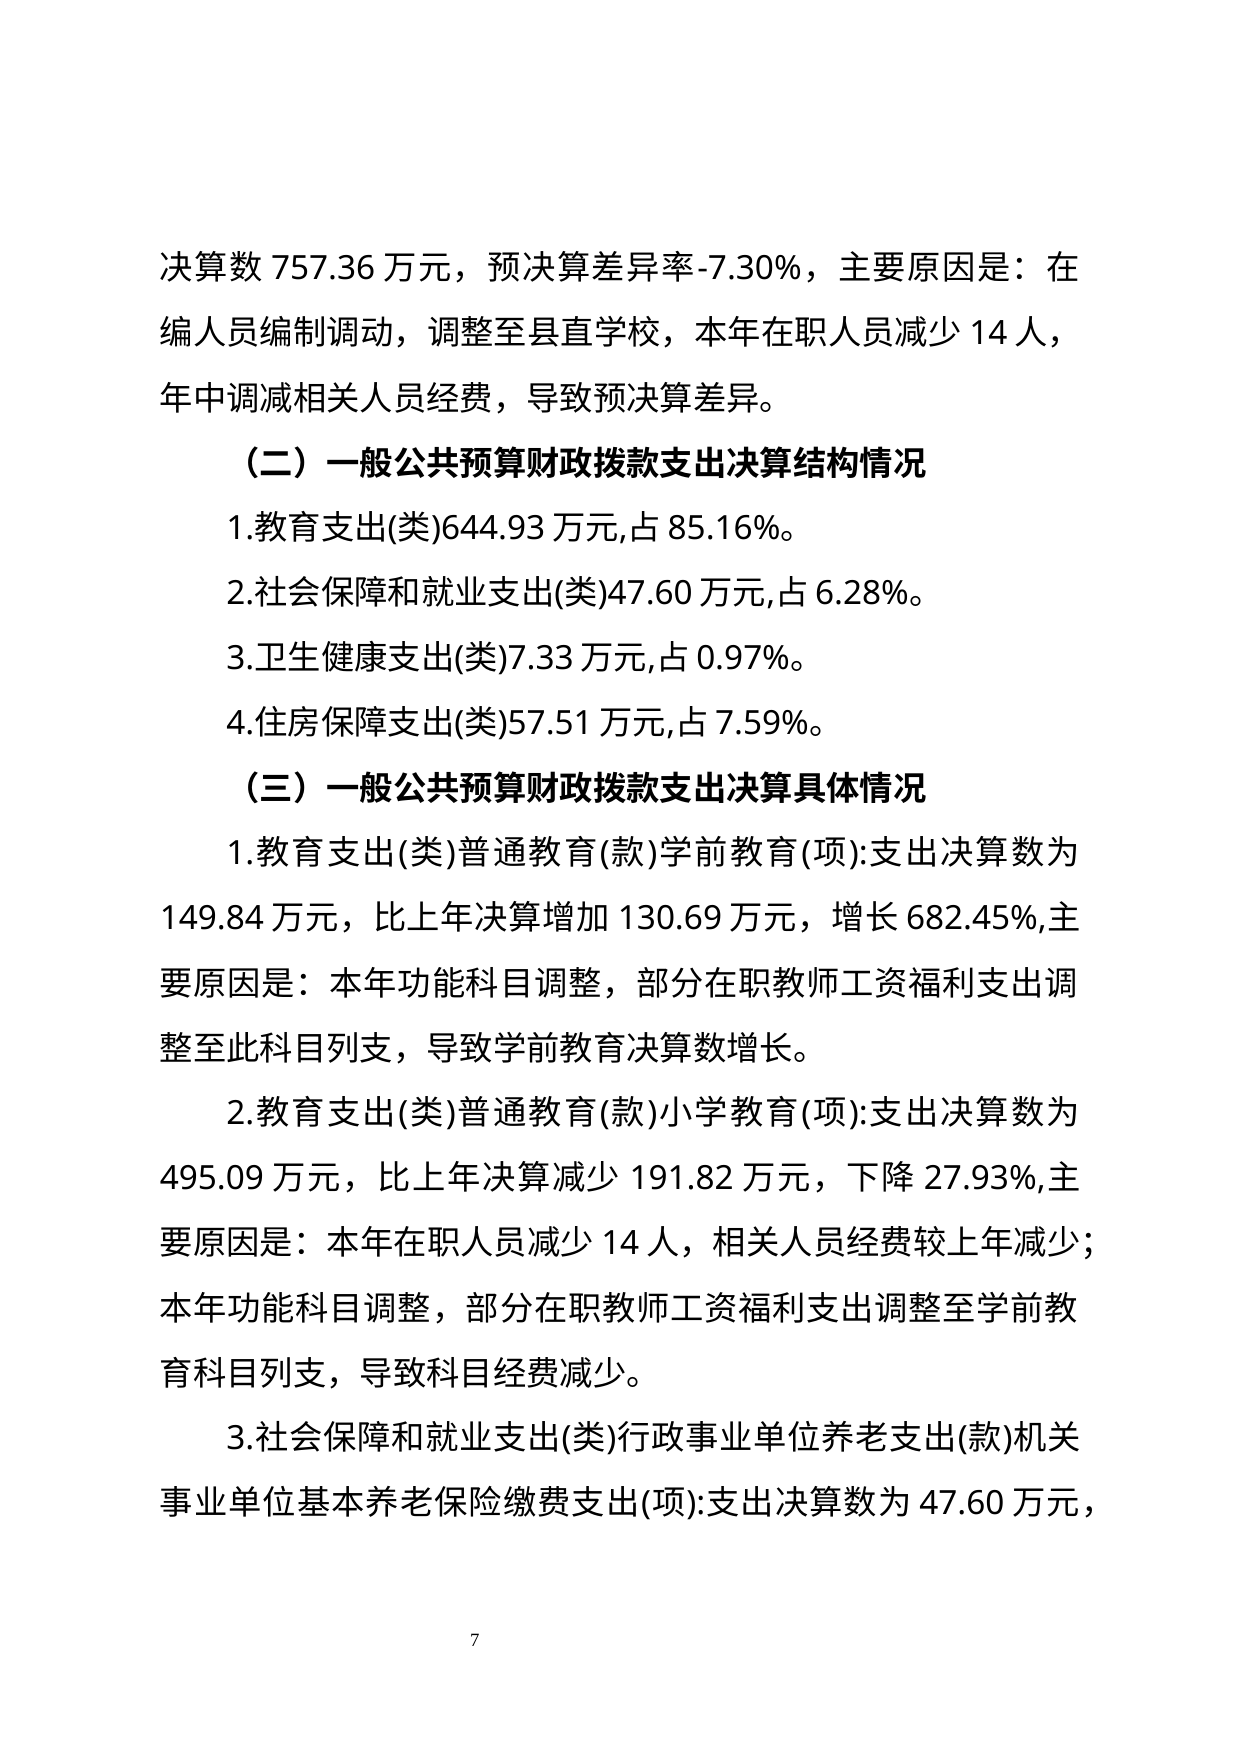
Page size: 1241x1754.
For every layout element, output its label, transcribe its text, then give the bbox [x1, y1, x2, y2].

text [159, 1403, 1081, 1533]
text 3.卫生健康支出(类)7.33万元,占0.97%。 [159, 623, 1081, 688]
text 2.社会保障和就业支出(类)47.60万元,占6.28%。 [159, 558, 1081, 623]
text 1.教育支出(类)644.93万元,占85.16%。 [159, 493, 1081, 558]
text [159, 233, 1081, 428]
text 1.教育支出(类)普通教育(款)学前教育(项):支出决算数为149.84万元，比上年决算增加130.69万元，增长682.45%,主要原因是：本年功能科目调整，部分在职教师工资福利支出调整至此科目列支，导致学前教育决算数增长。 [159, 818, 1081, 1078]
text 2.教育支出(类)普通教育(款)小学教育(项):支出决算数为495.09万元，比上年决算减少191.82万元，下降27.93%,主要原因是：本年在职人员减少14人，相关人员经费较上年减少；本年功能科目调整，部分在职教师工资福利支出调整至学前教育科目列支，导致科目经费减少。 [159, 1078, 1081, 1403]
text （三）一般公共预算财政拨款支出决算具体情况 [159, 753, 1081, 818]
text 4.住房保障支出(类)57.51万元,占7.59%。 [159, 688, 1081, 753]
text （二）一般公共预算财政拨款支出决算结构情况 [159, 428, 1081, 493]
